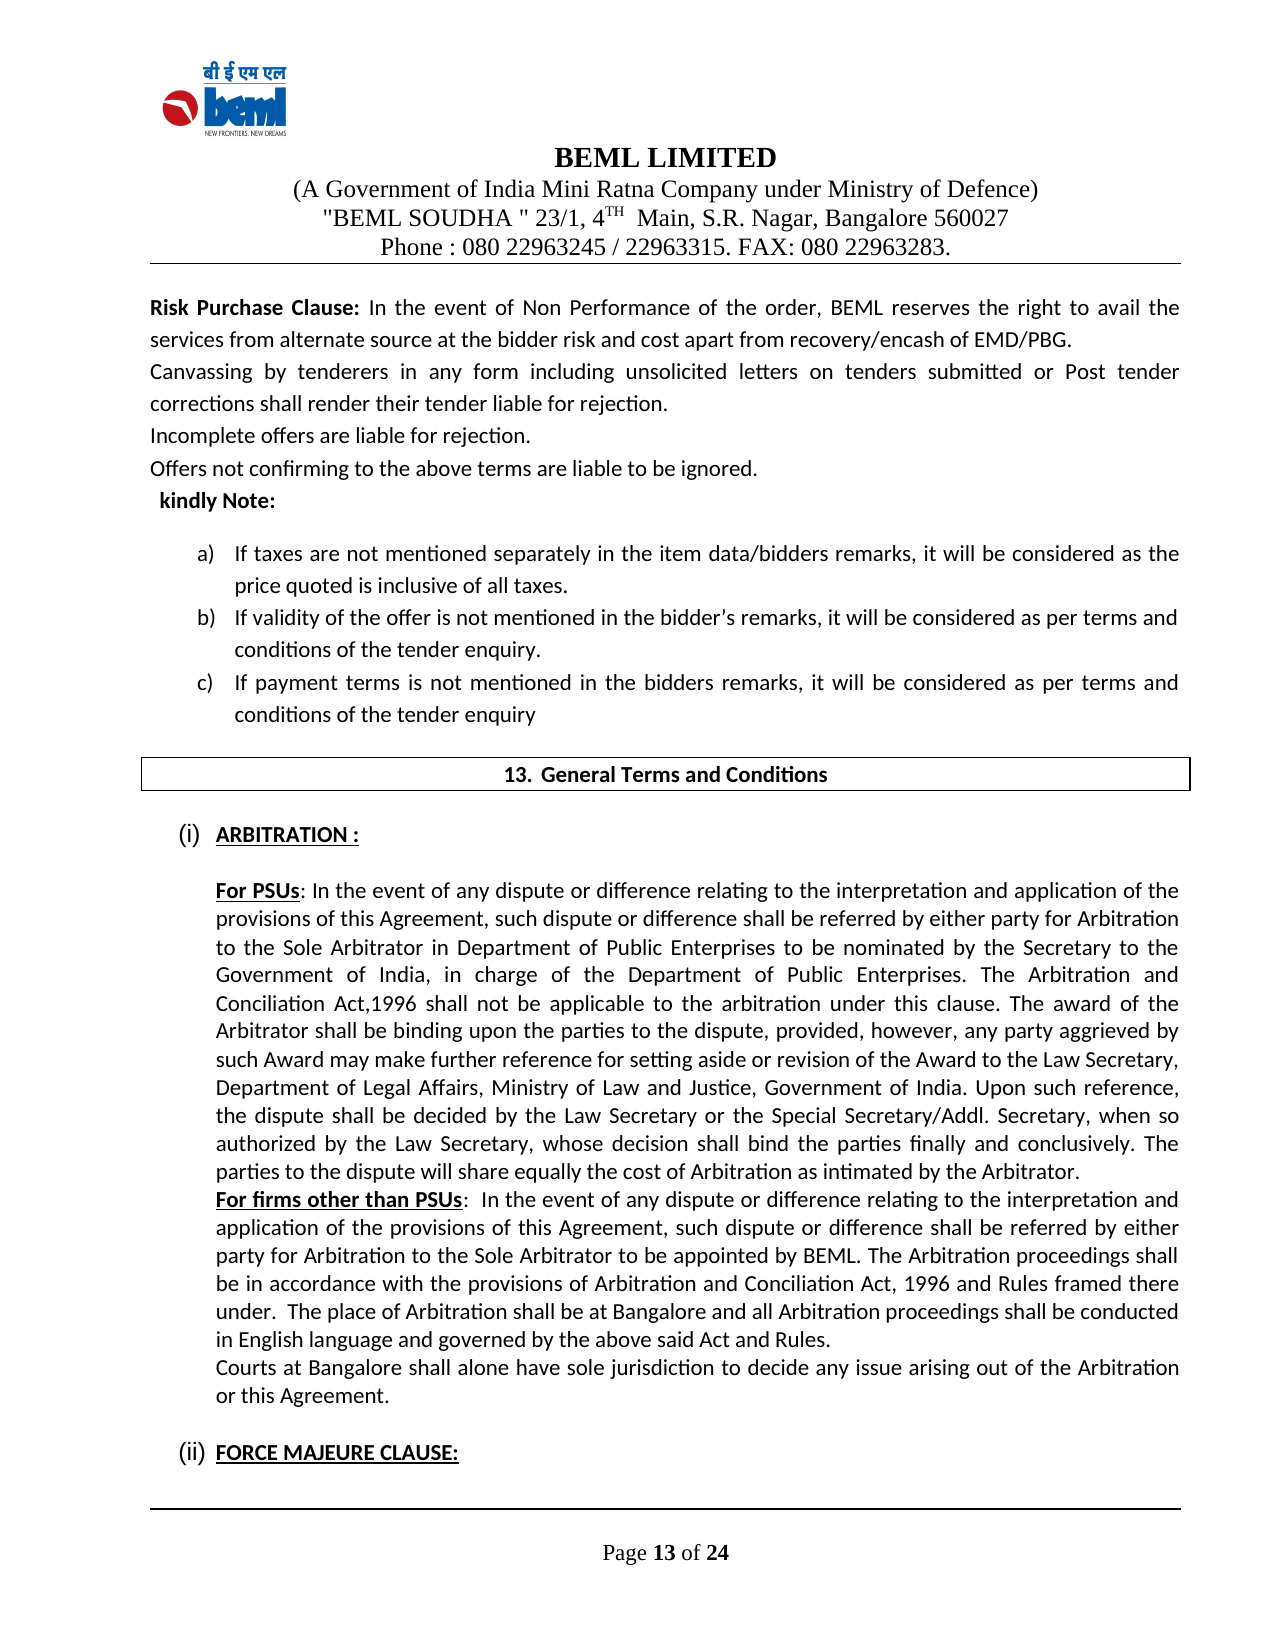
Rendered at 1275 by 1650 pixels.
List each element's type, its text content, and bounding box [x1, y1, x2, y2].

text For firms other than PSUs: In the event of any dispute or difference relating to the interpretation and application of the provisions of this Agreement, such dispute or difference shall be referred by either party for Arbitration to the Sole Arbitrator to be appointed by BEML. The Arbitration proceedings shall be in accordance with the provisions of Arbitration and Conciliation Act, 1996 and Rules framed there under. The place of Arbitration shall be at Bangalore and all Arbitration proceedings shall be conducted in English language and governed by the above said Act and Rules. [216, 1185, 1181, 1353]
text Courts at Bangalore shall alone have sole jurisdiction to decide any issue arising out of the Arbitration or this Agreement. [216, 1353, 1181, 1409]
list FORCE MAJEURE CLAUSE: [178, 1437, 1181, 1466]
list If payment terms is not mentioned in the bidders remarks, it will be considered as per terms and conditions of the tender enquiry [197, 668, 1181, 728]
text kindly Note: [159, 486, 1181, 514]
text Incomplete offers are liable for rejection. [150, 422, 1181, 449]
list ARBITRATION : [178, 819, 1181, 848]
list General Terms and Conditions [142, 758, 1189, 790]
list If taxes are not mentioned separately in the item data/bidders remarks, it will be considered as the price quoted is inclusive of all taxes. [197, 539, 1181, 599]
list If validity of the offer is not mentioned in the bidder’s remarks, it will be considered as per terms and conditions of the tender enquiry. [197, 603, 1181, 663]
text Offers not confirming to the above terms are liable to be ignored. [150, 454, 1181, 482]
text Canvassing by tenderers in any form including unsolicited letters on tenders submitted or Post tender corrections shall render their tender liable for rejection. [150, 357, 1181, 417]
text Risk Purchase Clause: In the event of Non Performance of the order, BEML reserves the right to avail the services from alternate source at the bidder risk and cost apart from recovery/encash of EMD/PBG. [150, 293, 1181, 353]
picture [150, 56, 299, 141]
text For PSUs: In the event of any dispute or difference relating to the interpretation and application of the provisions of this Agreement, such dispute or difference shall be referred by either party for Arbitration to the Sole Arbitrator in Department of Public Enterprises to be nominated by the Secretary to the Government of India, in charge of the Department of Public Enterprises. The Arbitration and Conciliation Act,1996 shall not be applicable to the arbitration under this clause. The award of the Arbitrator shall be binding upon the parties to the dispute, provided, however, any party aggrieved by such Award may make further reference for setting aside or revision of the Award to the Law Secretary, Department of Legal Affairs, Ministry of Law and Justice, Government of India. Upon such reference, the dispute shall be decided by the Law Secretary or the Special Secretary/Addl. Secretary, when so authorized by the Law Secretary, whose decision shall bind the parties finally and conclusively. The parties to the dispute will share equally the cost of Arbitration as intimated by the Arbitrator. [216, 877, 1181, 1185]
